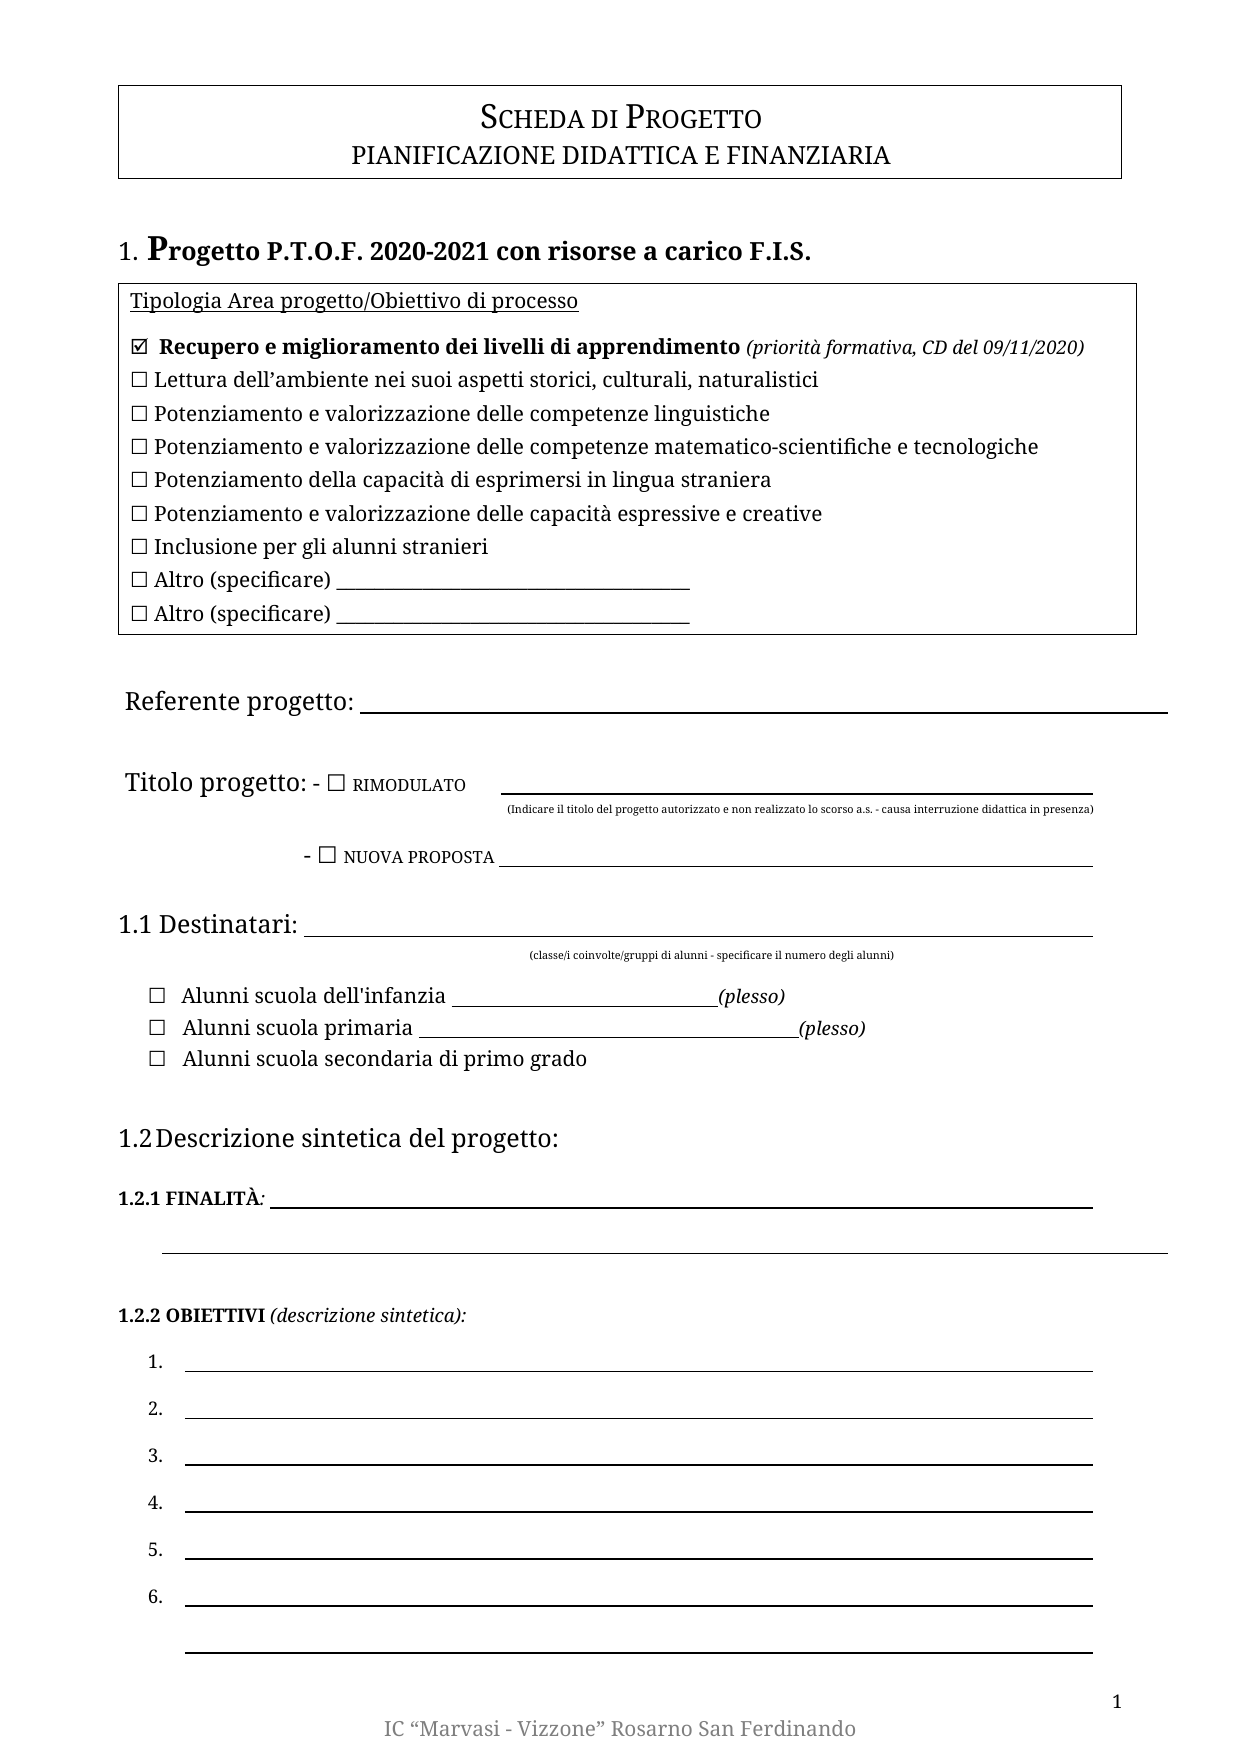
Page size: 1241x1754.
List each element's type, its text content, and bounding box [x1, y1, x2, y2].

text 1.2.1 FINALITÀ: [118, 1185, 1124, 1258]
text 1. Progetto P.T.O.F. 2020-2021 con risorse a carico F.I.S. [118, 225, 1124, 270]
text (classe/i coinvolte/gruppi di alunni - specificare il numero degli alunni) [493, 937, 1124, 963]
text Referente progetto: [118, 683, 1124, 717]
text Titolo progetto: - RIMODULATO [118, 766, 1124, 797]
text Alunni scuola secondaria di primo grado [118, 1041, 1122, 1073]
text Alunni scuola dell'infanzia (plesso) [148, 979, 1122, 1010]
list Descrizione sintetica del progetto: [118, 1121, 1124, 1155]
text 1.2.2 OBIETTIVI (descrizione sintetica): [118, 1302, 1124, 1328]
table_header Tipologia Area progetto/Obiettivo di processo Recupero e miglioramento dei livelli di apprendimento (priorità formativa, CD del 09/11/2020) Lettura dell’ambiente nei suoi aspetti storici, culturali, naturalistici Potenziamento e valorizzazione delle competenze linguistiche Potenziamento e valorizzazione delle competenze matematico-scientifiche e tecnologiche Potenziamento della capacità di esprimersi in lingua straniera Potenziamento e valorizzazione delle capacità espressive e creative Inclusione per gli alunni stranieri Altro (specificare) _____________________________________ Altro (specificare) _____________________________________ [119, 284, 1136, 634]
table_header SCHEDA DI PROGETTO PIANIFICAZIONE DIDATTICA E FINANZIARIA [119, 86, 1121, 178]
text (Indicare il titolo del progetto autorizzato e non realizzato lo scorso a.s. - causa interruzione didattica in presenza) [418, 797, 1124, 814]
text - NUOVA PROPOSTA [268, 839, 1124, 870]
text 1.1 Destinatari: [118, 920, 1124, 937]
text Alunni scuola primaria (plesso) [118, 1010, 1122, 1041]
